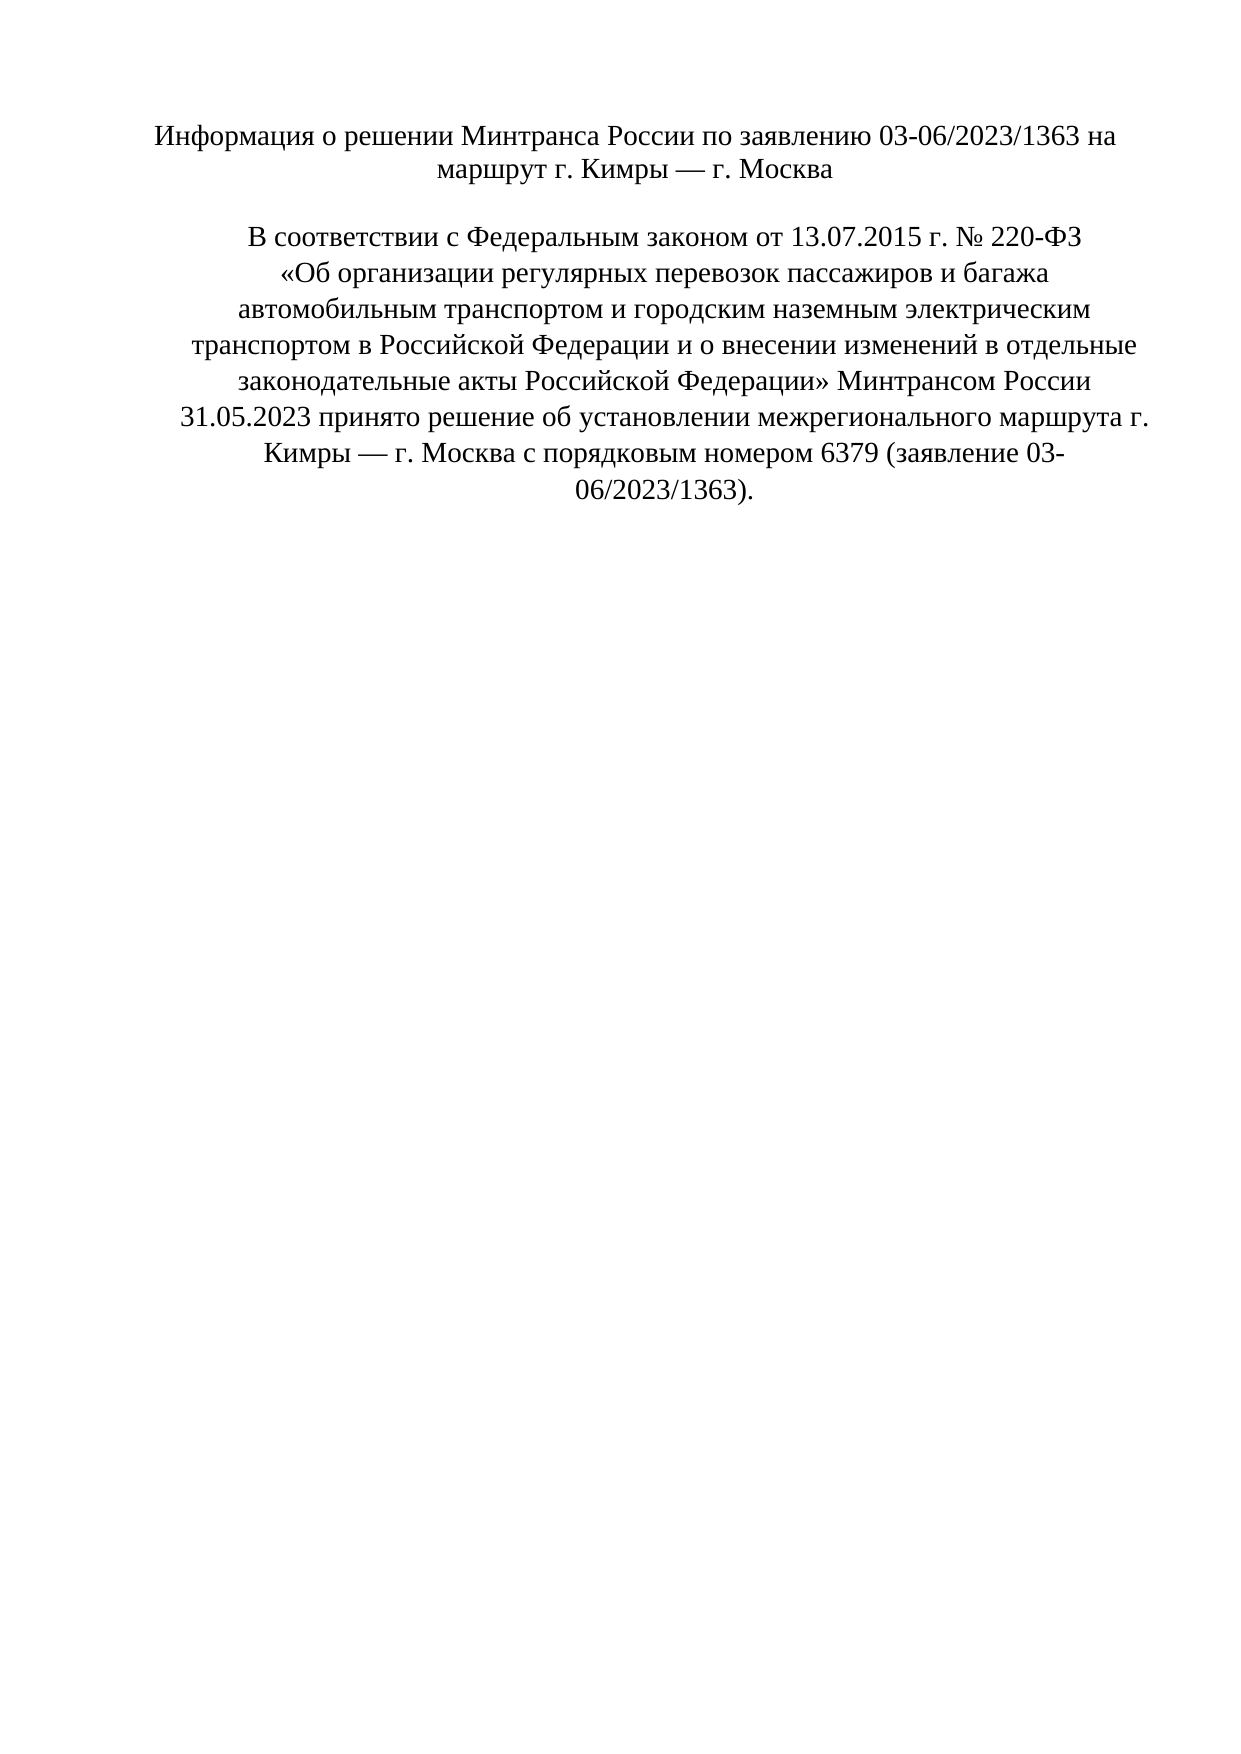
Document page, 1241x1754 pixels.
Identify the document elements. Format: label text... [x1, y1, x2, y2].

text Информация о решении Минтранса России по заявлению 03-06/2023/1363 на маршрут г. Кимры — г. Москва [118, 118, 1152, 185]
text В соответствии с Федеральным законом от 13.07.2015 г. № 220-ФЗ «Об организации регулярных перевозок пассажиров и багажа автомобильным транспортом и городским наземным электрическим транспортом в Российской Федерации и о внесении изменений в отдельные законодательные акты Российской Федерации» Минтрансом России 31.05.2023 принято решение об установлении межрегионального маршрута г. Кимры — г. Москва с порядковым номером 6379 (заявление 03-06/2023/1363). [177, 219, 1152, 505]
